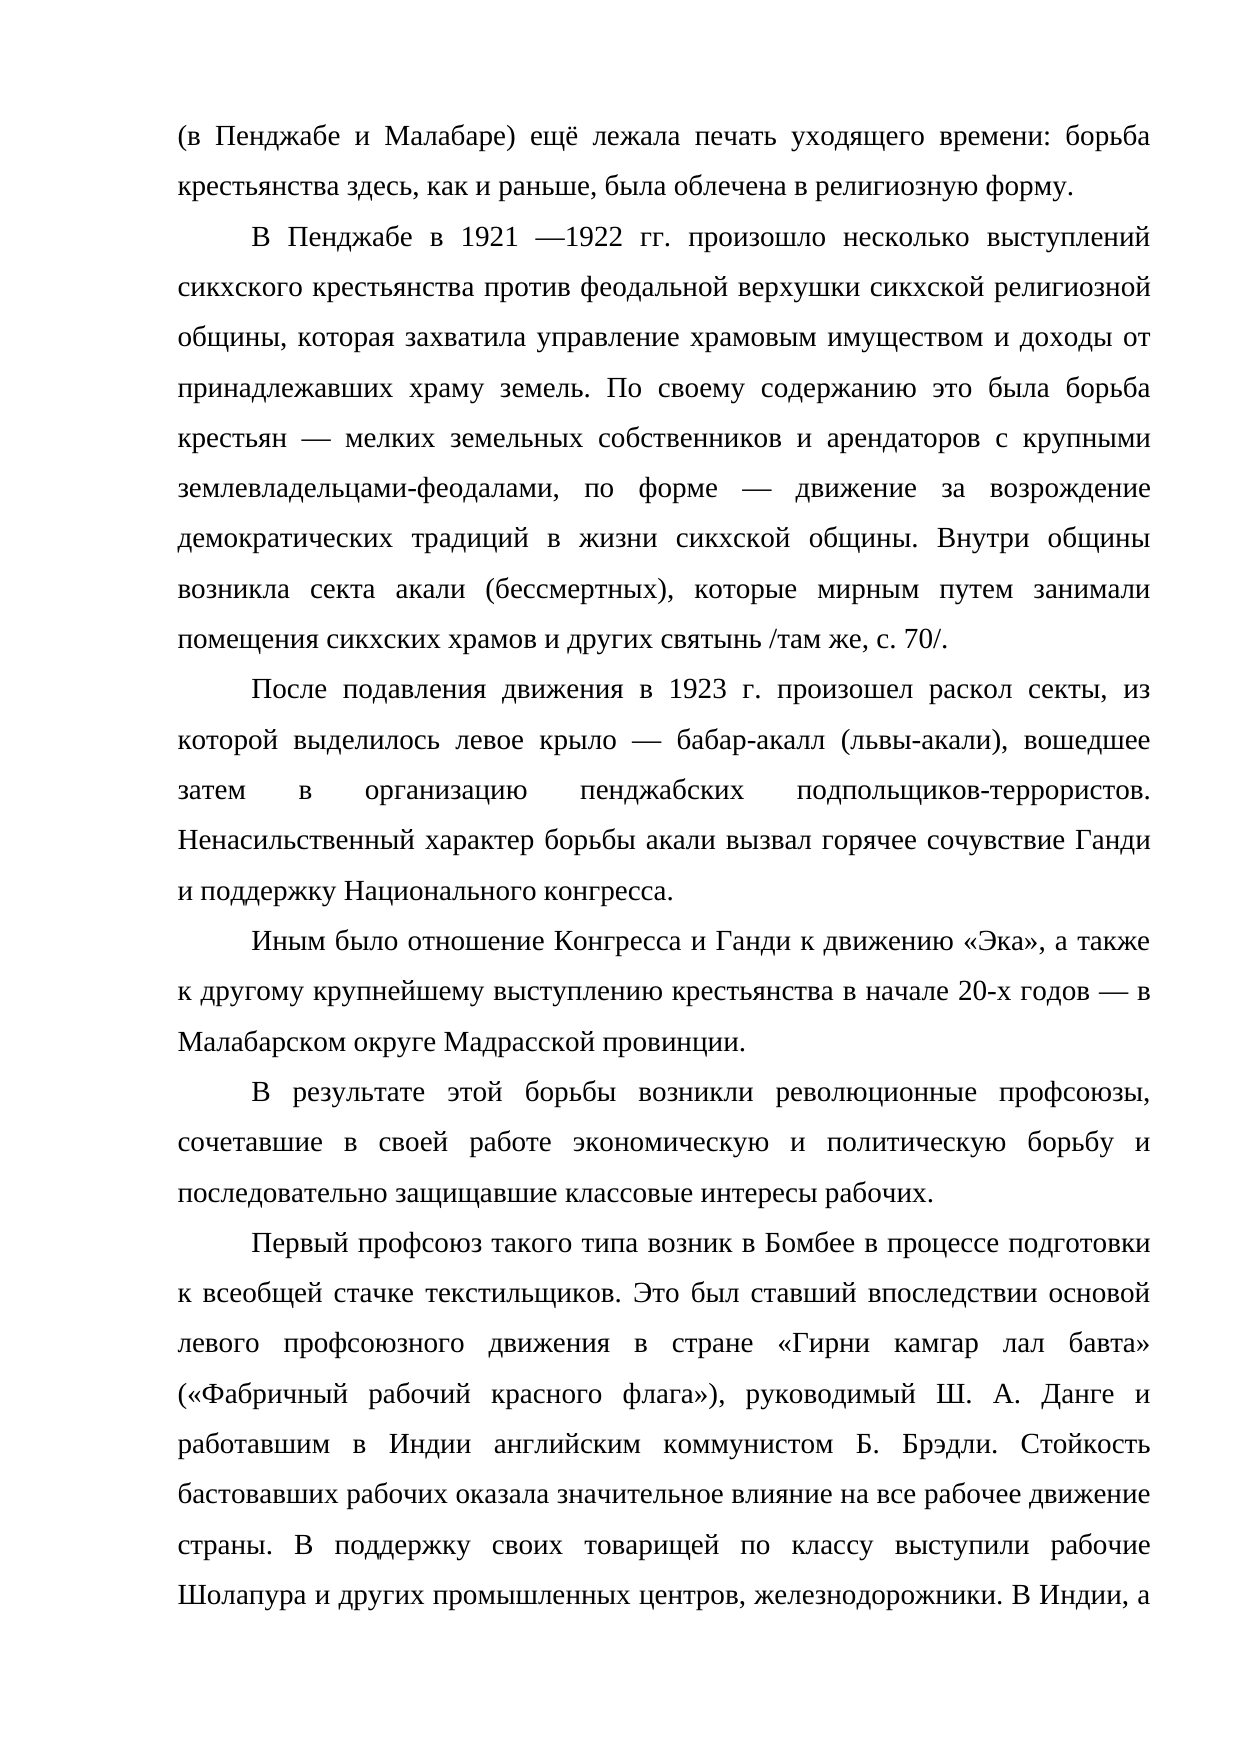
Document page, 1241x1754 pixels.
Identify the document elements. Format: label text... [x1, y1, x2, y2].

text После подавления движения в . произошел раскол секты, из которой выделилось левое крыло — бабар-акалл (львы-акали), вошедшее затем в организацию пенджабских подпольщиков-террористов. Ненасильственный характер борьбы акали вызвал горячее сочувствие Ганди и поддержку Национального конгресса. [177, 672, 1152, 906]
text Иным было отношение Конгресса и Ганди к движению «Эка», а также к другому крупнейшему выступлению крестьянства в начале 20-х годов — в Малабарском округе Мадрасской провинции. [177, 923, 1152, 1057]
text В Пенджабе в 1921 —1922 гг. произошло несколько выступлений сикхского крестьянства против феодальной верхушки сикхской религиозной общины, которая захватила управление храмовым имуществом и доходы от принадлежавших храму земель. По своему содержанию это была борьба крестьян — мелких земельных собственников и арендаторов с крупными землевладельцами-феодалами, по форме — движение за возрождение демократических традиций в жизни сикхской общины. Внутри общины возникла секта акали (бессмертных), которые мирным путем занимали помещения сикхских храмов и других святынь /там же, с. 70/. [177, 219, 1152, 655]
text В результате этой борьбы возникли революционные профсоюзы, сочетавшие в своей работе экономическую и политическую борьбу и последовательно защищавшие классовые интересы рабочих. [177, 1074, 1152, 1208]
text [177, 1225, 1152, 1611]
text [177, 118, 1152, 202]
